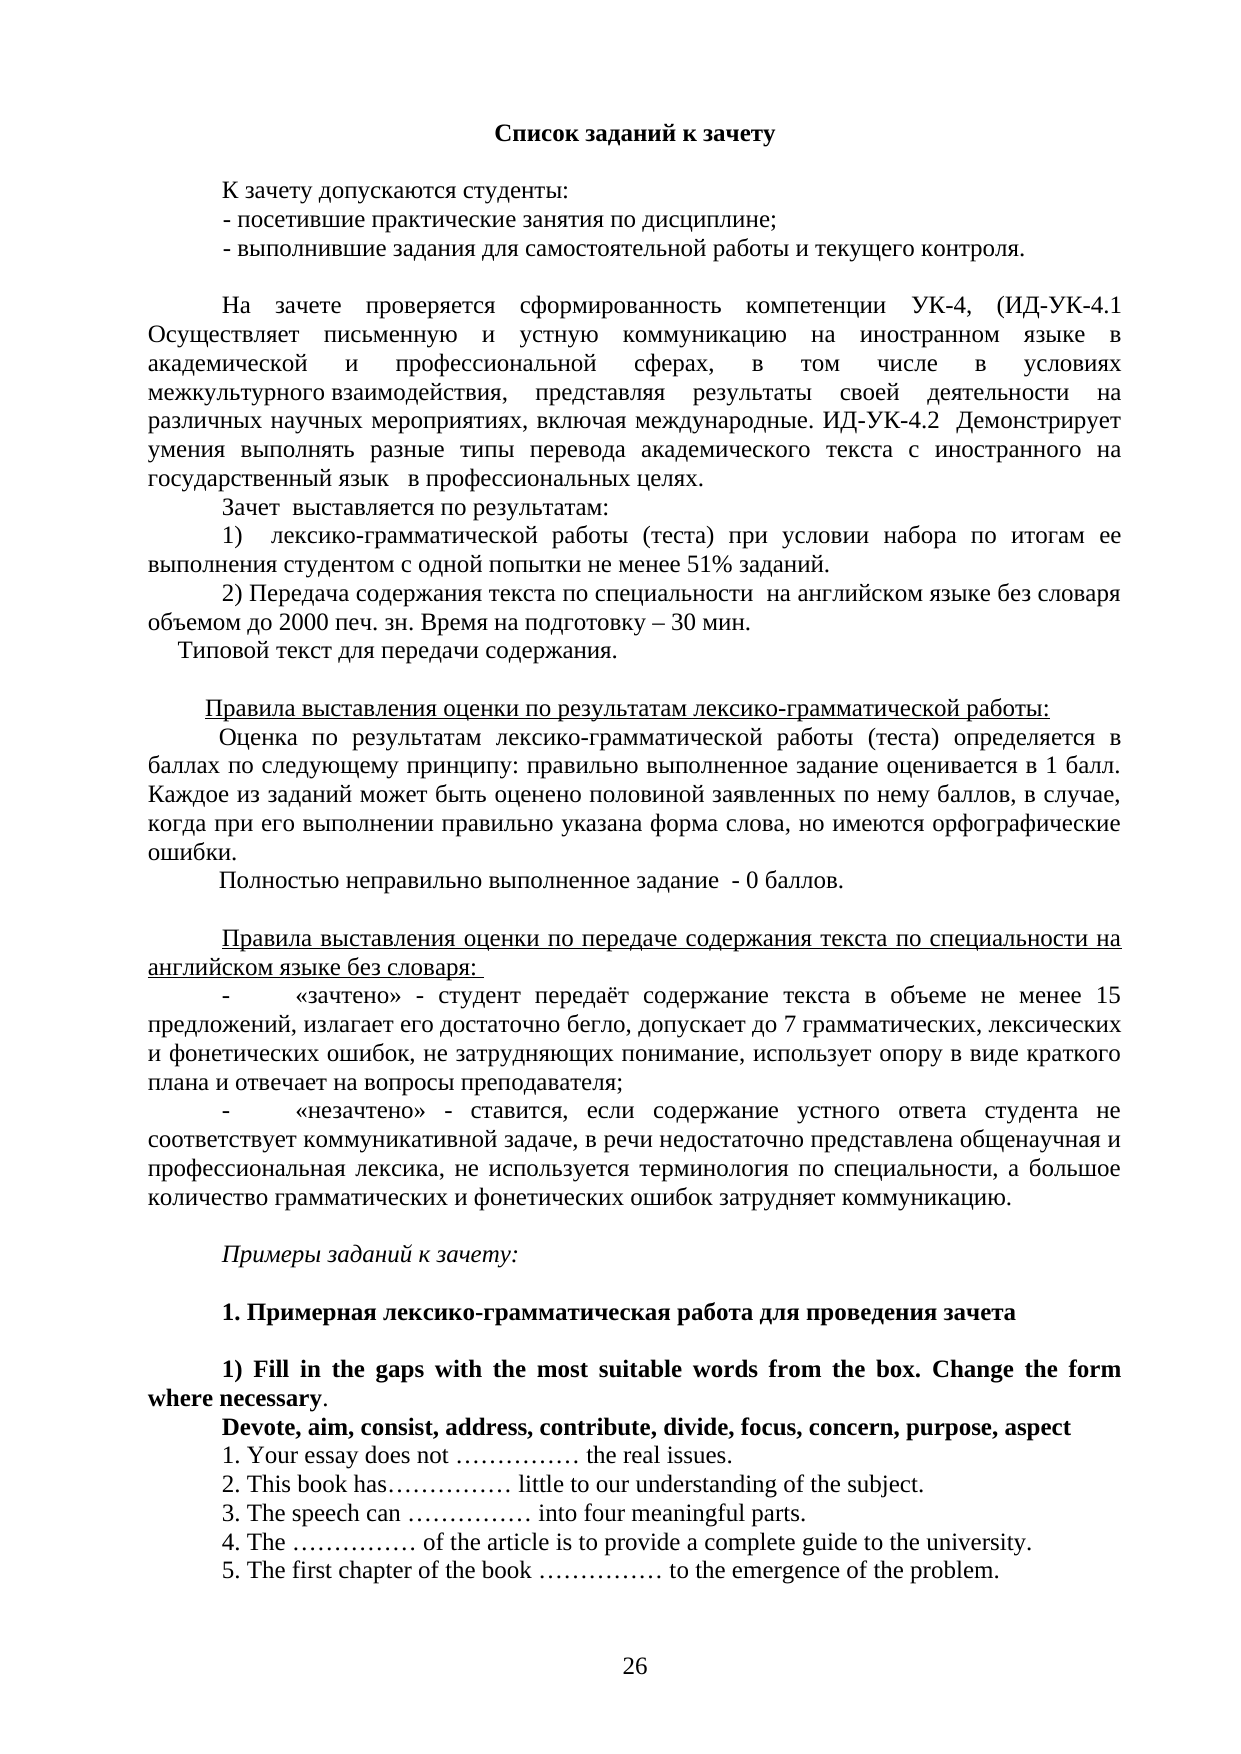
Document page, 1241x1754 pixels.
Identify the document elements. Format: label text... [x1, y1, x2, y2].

text Примеры заданий к зачету: [148, 1239, 1122, 1268]
text 5. The first chapter of the book …………… to the emergence of the problem. [148, 1556, 1122, 1584]
text - выполнившие задания для самостоятельной работы и текущего контроля. [223, 233, 1122, 262]
text Devote, aim, consist, address, contribute, divide, focus, concern, purpose, aspect [148, 1412, 1122, 1441]
text Зачет выставляется по результатам: [148, 492, 1122, 521]
list «зачтено» - студент передаёт содержание текста в объеме не менее 15 предложений, излагает его достаточно бегло, допускает до 7 грамматических, лексических и фонетических ошибок, не затрудняющих понимание, использует опору в виде краткого плана и отвечает на вопросы преподавателя; [148, 981, 1122, 1096]
text Правила выставления оценки по результатам лексико-грамматической работы: [148, 693, 1107, 722]
text 1. Your essay does not …………… the real issues. [148, 1441, 1122, 1469]
text На зачете проверяется сформированность компетенции УК-4, (ИД-УК-4.1 Осуществляет письменную и устную коммуникацию на иностранном языке в академической и профессиональной сферах, в том числе в условиях межкультурного взаимодействия, представляя результаты своей деятельности на различных научных мероприятиях, включая международные. ИД-УК-4.2 Демонстрирует умения выполнять разные типы перевода академического текста с иностранного на государственный язык в профессиональных целях. [148, 291, 1122, 492]
text 4. The …………… of the article is to provide a complete guide to the university. [148, 1527, 1122, 1556]
text Правила выставления оценки по передаче содержания текста по специальности на английском языке без словаря: [148, 923, 1122, 981]
text Типовой текст для передачи содержания. [177, 636, 1122, 664]
text 1. Примерная лексико-грамматическая работа для проведения зачета [148, 1297, 1122, 1326]
text - посетившие практические занятия по дисциплине; [223, 204, 1122, 233]
text 2. This book has…………… little to our understanding of the subject. [148, 1469, 1122, 1498]
text 1) лексико-грамматической работы (теста) при условии набора по итогам ее выполнения студентом с одной попытки не менее 51% заданий. [148, 521, 1122, 578]
text 2) Передача содержания текста по специальности на английском языке без словаря объемом до 2000 печ. зн. Время на подготовку – 30 мин. [148, 578, 1122, 636]
text Полностью неправильно выполненное задание - 0 баллов. [148, 866, 1122, 894]
text Оценка по результатам лексико-грамматической работы (теста) определяется в баллах по следующему принципу: правильно выполненное задание оценивается в 1 балл. Каждое из заданий может быть оценено половиной заявленных по нему баллов, в случае, когда при его выполнении правильно указана форма слова, но имеются орфографические ошибки. [148, 722, 1122, 866]
text 1) Fill in the gaps with the most suitable words from the box. Change the form where necessary. [148, 1354, 1122, 1412]
list «незачтено» - ставится, если содержание устного ответа студента не соответствует коммуникативной задаче, в речи недостаточно представлена общенаучная и профессиональная лексика, не используется терминология по специальности, а большое количество грамматических и фонетических ошибок затрудняет коммуникацию. [148, 1096, 1122, 1211]
text 3. The speech can …………… into four meaningful parts. [148, 1498, 1122, 1527]
text Список заданий к зачету [148, 118, 1122, 147]
text К зачету допускаются студенты: [148, 176, 1122, 204]
